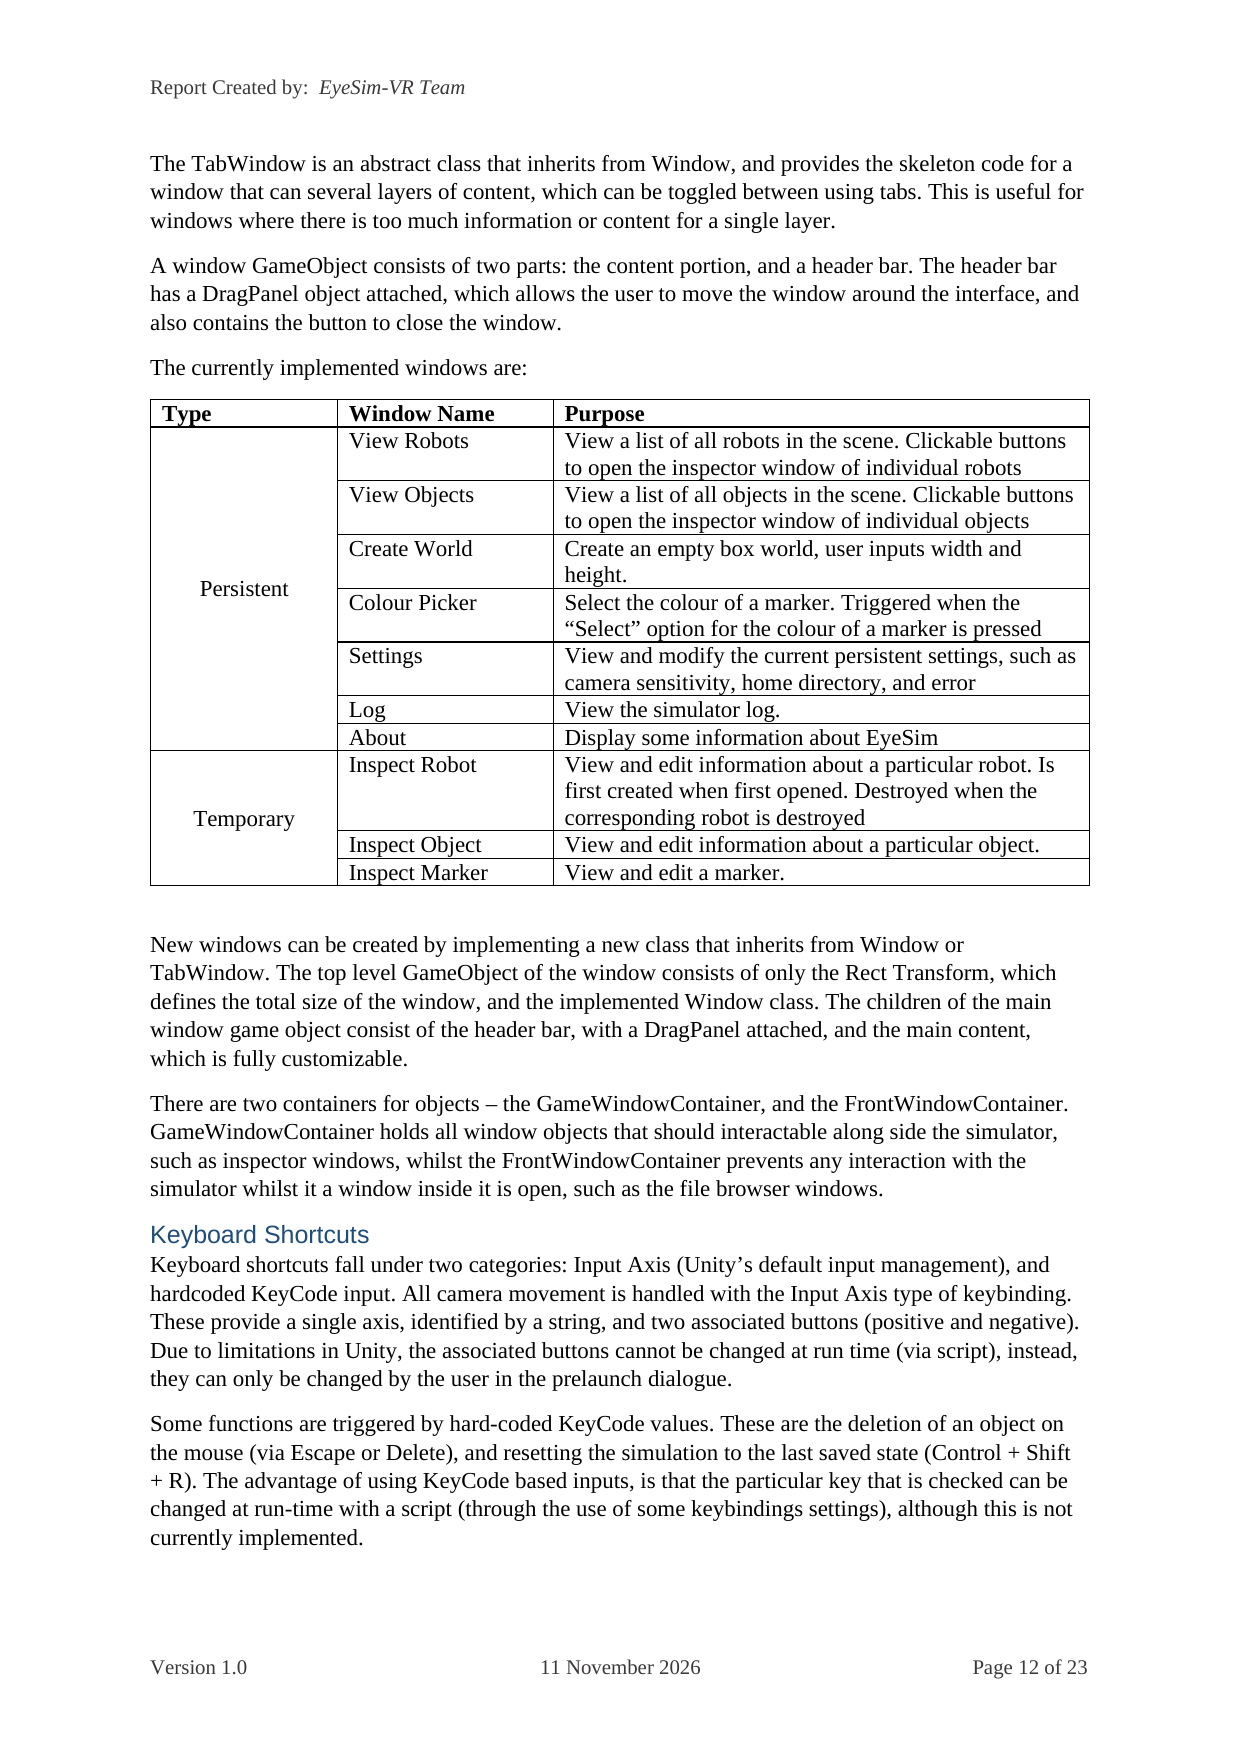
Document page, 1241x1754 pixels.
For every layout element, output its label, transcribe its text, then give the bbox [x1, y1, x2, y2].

table_cell About [338, 724, 553, 750]
table_header Window Name [338, 400, 553, 426]
text The currently implemented windows are: [150, 354, 1090, 380]
table_cell Log [338, 696, 553, 723]
table_cell View Objects [338, 481, 553, 534]
table_cell View and edit information about a particular robot. Is first created when first opened. Destroyed when the corresponding robot is destroyed [554, 751, 1089, 830]
text New windows can be created by implementing a new class that inherits from Window or TabWindow. The top level GameObject of the window consists of only the Rect Transform, which defines the total size of the window, and the implemented Window class. The children of the main window game object consist of the header bar, with a DragPanel attached, and the main content, which is fully customizable. [150, 931, 1090, 1071]
table_cell View and edit information about a particular object. [554, 831, 1089, 857]
table_cell Create World [338, 535, 553, 588]
subtitle Keyboard Shortcuts [150, 1220, 1090, 1249]
text A window GameObject consists of two parts: the content portion, and a header bar. The header bar has a DragPanel object attached, which allows the user to move the window around the interface, and also contains the button to close the window. [150, 252, 1090, 335]
table_cell Inspect Marker [338, 859, 553, 885]
text Keyboard shortcuts fall under two categories: Input Axis (Unity’s default input management), and hardcoded KeyCode input. All camera movement is handled with the Input Axis type of keybinding. These provide a single axis, identified by a string, and two associated buttons (positive and negative). Due to limitations in Unity, the associated buttons cannot be changed at run time (via script), instead, they can only be changed by the user in the prelaunch dialogue. [150, 1251, 1090, 1391]
table_cell View Robots [338, 428, 553, 480]
table_cell View a list of all robots in the scene. Clickable buttons to open the inspector window of individual robots [554, 428, 1089, 480]
table_cell View the simulator log. [554, 696, 1089, 723]
text Some functions are triggered by hard-coded KeyCode values. These are the deletion of an object on the mouse (via Escape or Delete), and resetting the simulation to the last saved state (Control + Shift + R). The advantage of using KeyCode based inputs, is that the particular key that is checked can be changed at run-time with a script (through the use of some keybindings settings), although this is not currently implemented. [150, 1410, 1090, 1550]
table_cell Display some information about EyeSim [554, 724, 1089, 750]
text There are two containers for objects – the GameWindowContainer, and the FrontWindowContainer. GameWindowContainer holds all window objects that should interactable along side the simulator, such as inspector windows, whilst the FrontWindowContainer prevents any interaction with the simulator whilst it a window inside it is open, such as the file browser windows. [150, 1090, 1090, 1202]
table_cell Persistent [151, 428, 337, 750]
table_cell Settings [338, 643, 553, 695]
text The TabWindow is an abstract class that inherits from Window, and provides the skeleton code for a window that can several layers of content, which can be toggled between using tabs. This is useful for windows where there is too much information or content for a single layer. [150, 150, 1090, 233]
table_cell View and edit a marker. [554, 859, 1089, 885]
table_header Type [151, 400, 337, 426]
table_cell Colour Picker [338, 589, 553, 641]
table_cell Select the colour of a marker. Triggered when the “Select” option for the colour of a marker is pressed [554, 589, 1089, 641]
table_cell Create an empty box world, user inputs width and height. [554, 535, 1089, 588]
table_cell Inspect Robot [338, 751, 553, 830]
table_cell View a list of all objects in the scene. Clickable buttons to open the inspector window of individual objects [554, 481, 1089, 534]
table_cell View and modify the current persistent settings, such as camera sensitivity, home directory, and error [554, 643, 1089, 695]
table_header Purpose [554, 400, 1089, 426]
table_cell Temporary [151, 751, 337, 885]
table_cell Inspect Object [338, 831, 553, 857]
